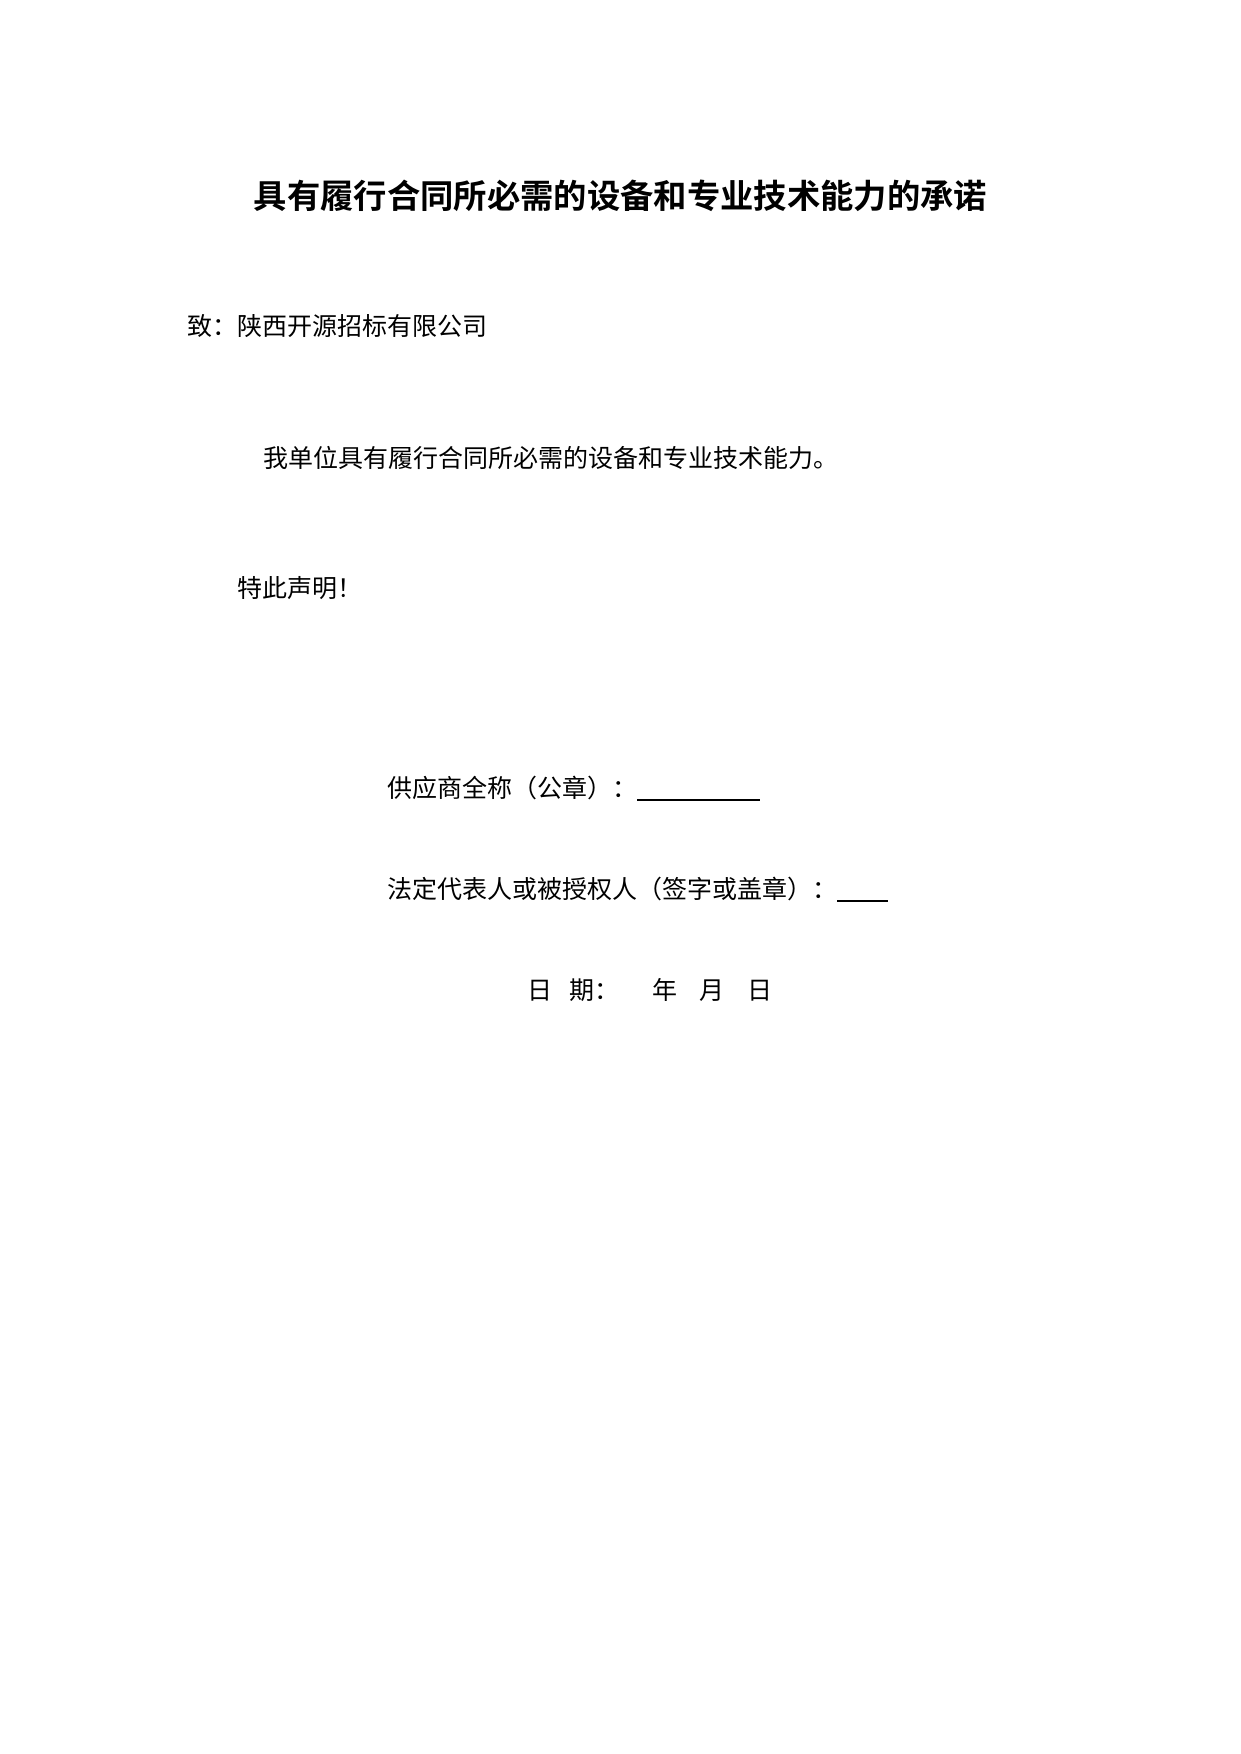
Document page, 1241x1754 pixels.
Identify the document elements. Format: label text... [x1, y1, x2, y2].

text 特此声明！ [187, 554, 1053, 619]
text 致：陕西开源招标有限公司 [187, 292, 1053, 357]
text 具有履行合同所必需的设备和专业技术能力的承诺 [187, 162, 1053, 227]
text 法定代表人或被授权人（签字或盖章）： [187, 855, 1053, 920]
text 供应商全称（公章）： [187, 754, 1053, 819]
text 日 期： 年 月 日 [187, 956, 1053, 1021]
text 我单位具有履行合同所必需的设备和专业技术能力。 [187, 424, 1053, 489]
